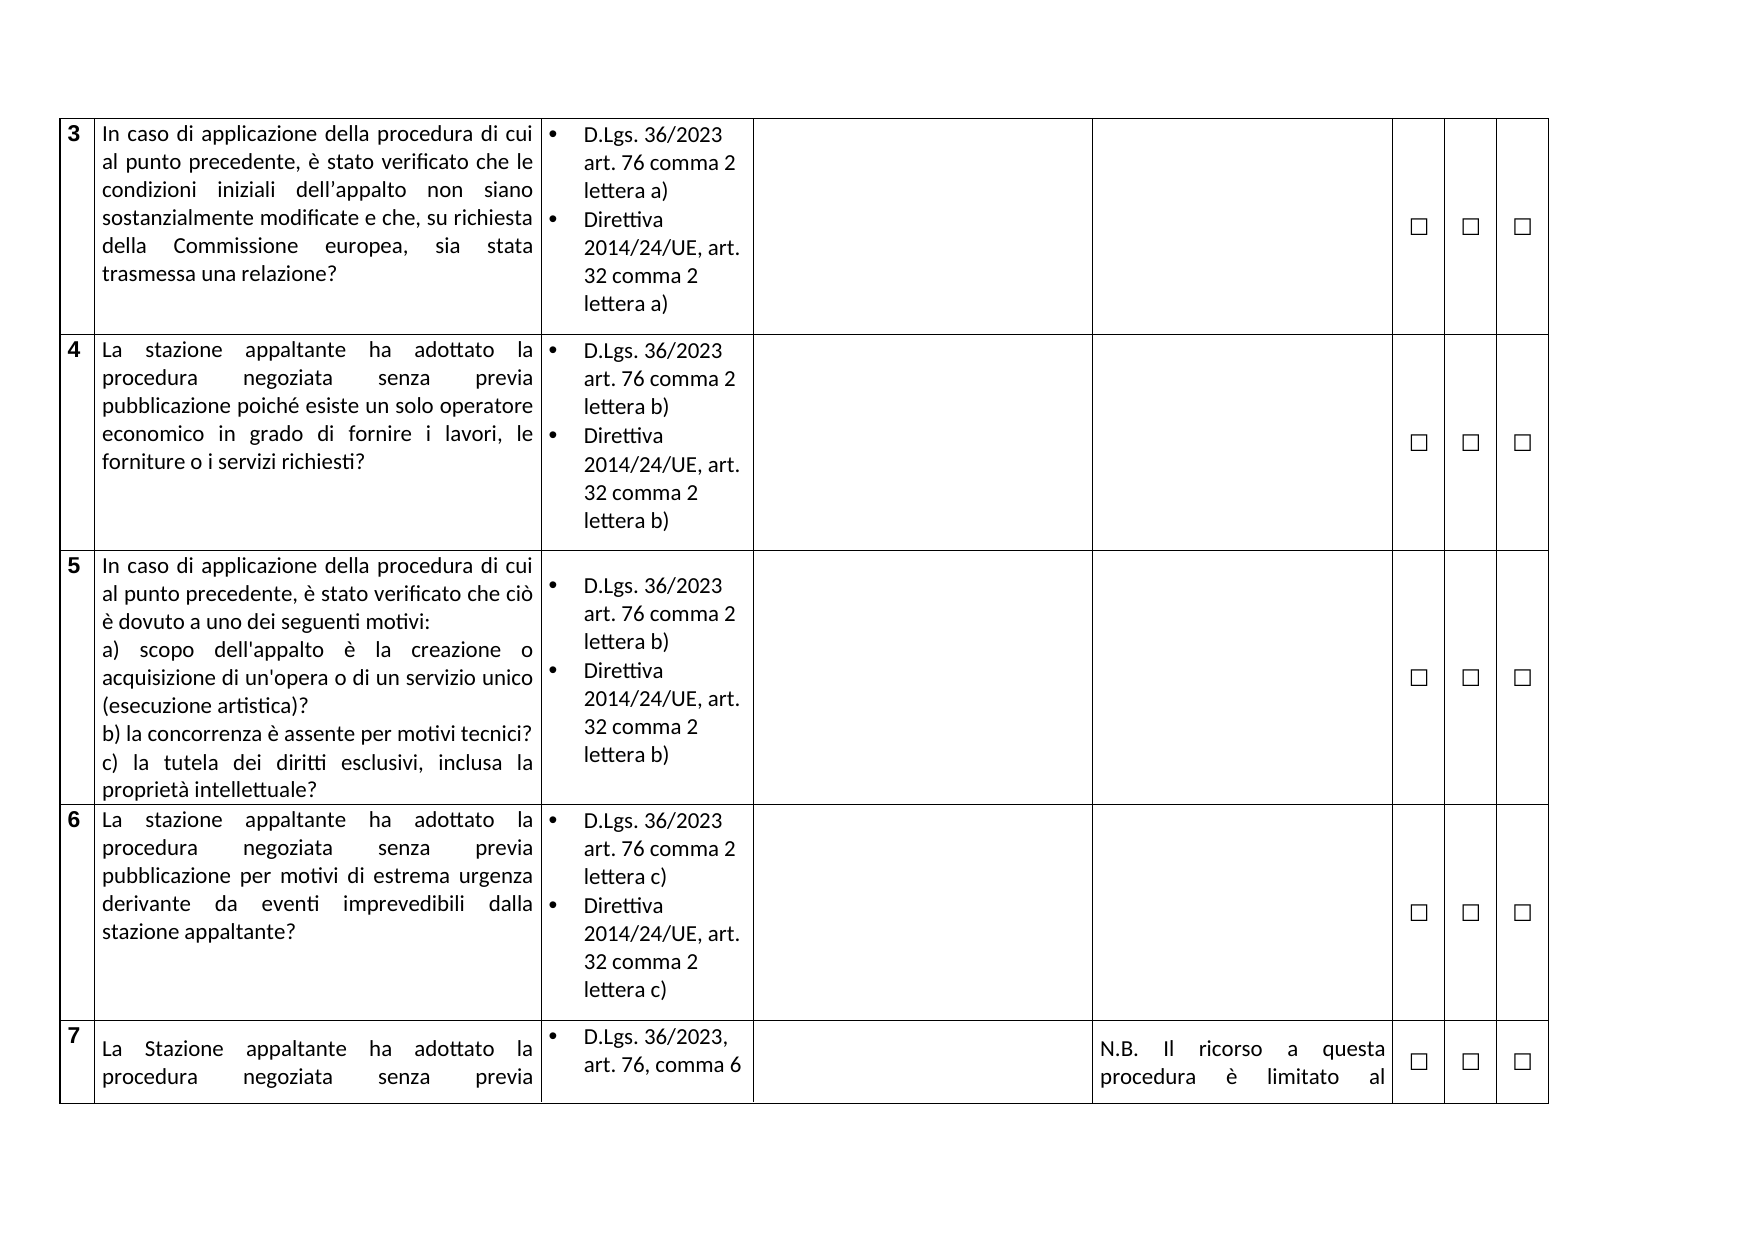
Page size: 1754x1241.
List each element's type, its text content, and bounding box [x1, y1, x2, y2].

table_cell [1393, 805, 1444, 1020]
table_cell [1445, 805, 1496, 1020]
table_cell [754, 335, 1092, 550]
table_cell [754, 119, 1092, 334]
table_cell [1497, 119, 1548, 334]
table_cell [1093, 1021, 1392, 1103]
table_cell [1393, 335, 1444, 550]
table_cell D.Lgs. 36/2023 art. 76 comma 2 lettera b) Direttiva 2014/24/UE, art. 32 comma 2 lettera b) [542, 335, 753, 550]
table_cell [1393, 119, 1444, 334]
table_cell [1393, 1021, 1444, 1103]
table_cell [1497, 335, 1548, 550]
table_cell D.Lgs. 36/2023 art. 76 comma 2 lettera b) Direttiva 2014/24/UE, art. 32 comma 2 lettera b) [542, 551, 753, 804]
table_cell [1093, 119, 1392, 334]
table_cell [61, 119, 94, 334]
table_cell La stazione appaltante ha adottato la procedura negoziata senza previa pubblicazione per motivi di estrema urgenza derivante da eventi imprevedibili dalla stazione appaltante? [95, 805, 541, 1020]
table_cell D.Lgs. 36/2023 art. 76 comma 2 lettera c) Direttiva 2014/24/UE, art. 32 comma 2 lettera c) [542, 805, 753, 1020]
table_cell In caso di applicazione della procedura di cui al punto precedente, è stato verificato che ciò è dovuto a uno dei seguenti motivi: a) scopo dell'appalto è la creazione o acquisizione di un'opera o di un servizio unico (esecuzione artistica)? b) la concorrenza è assente per motivi tecnici? c) la tutela dei diritti esclusivi, inclusa la proprietà intellettuale? [95, 551, 541, 804]
table_cell [1393, 551, 1444, 804]
table_cell La stazione appaltante ha adottato la procedura negoziata senza previa pubblicazione poiché esiste un solo operatore economico in grado di fornire i lavori, le forniture o i servizi richiesti? [95, 335, 541, 550]
table_cell [61, 805, 94, 1020]
table_cell [61, 335, 94, 550]
table_cell [754, 551, 1092, 804]
table_cell [754, 805, 1092, 1020]
table_cell [61, 551, 94, 804]
table_cell [1497, 551, 1548, 804]
table_cell [1093, 805, 1392, 1020]
table_cell D.Lgs. 36/2023 art. 76 comma 2 lettera a) Direttiva 2014/24/UE, art. 32 comma 2 lettera a) [542, 119, 753, 334]
table_cell [1445, 335, 1496, 550]
table_cell [1093, 335, 1392, 550]
table_cell [753, 1021, 1092, 1103]
table_cell [1497, 1021, 1548, 1103]
table_cell [1497, 805, 1548, 1020]
table_cell [1445, 1021, 1496, 1103]
table_cell In caso di applicazione della procedura di cui al punto precedente, è stato verificato che le condizioni iniziali dell’appalto non siano sostanzialmente modificate e che, su richiesta della Commissione europea, sia stata trasmessa una relazione? [95, 119, 541, 334]
table_cell [1093, 551, 1392, 804]
table_cell [61, 1021, 94, 1103]
table_cell [1445, 551, 1496, 804]
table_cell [541, 1021, 753, 1103]
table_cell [95, 1021, 541, 1103]
table_cell [1445, 119, 1496, 334]
